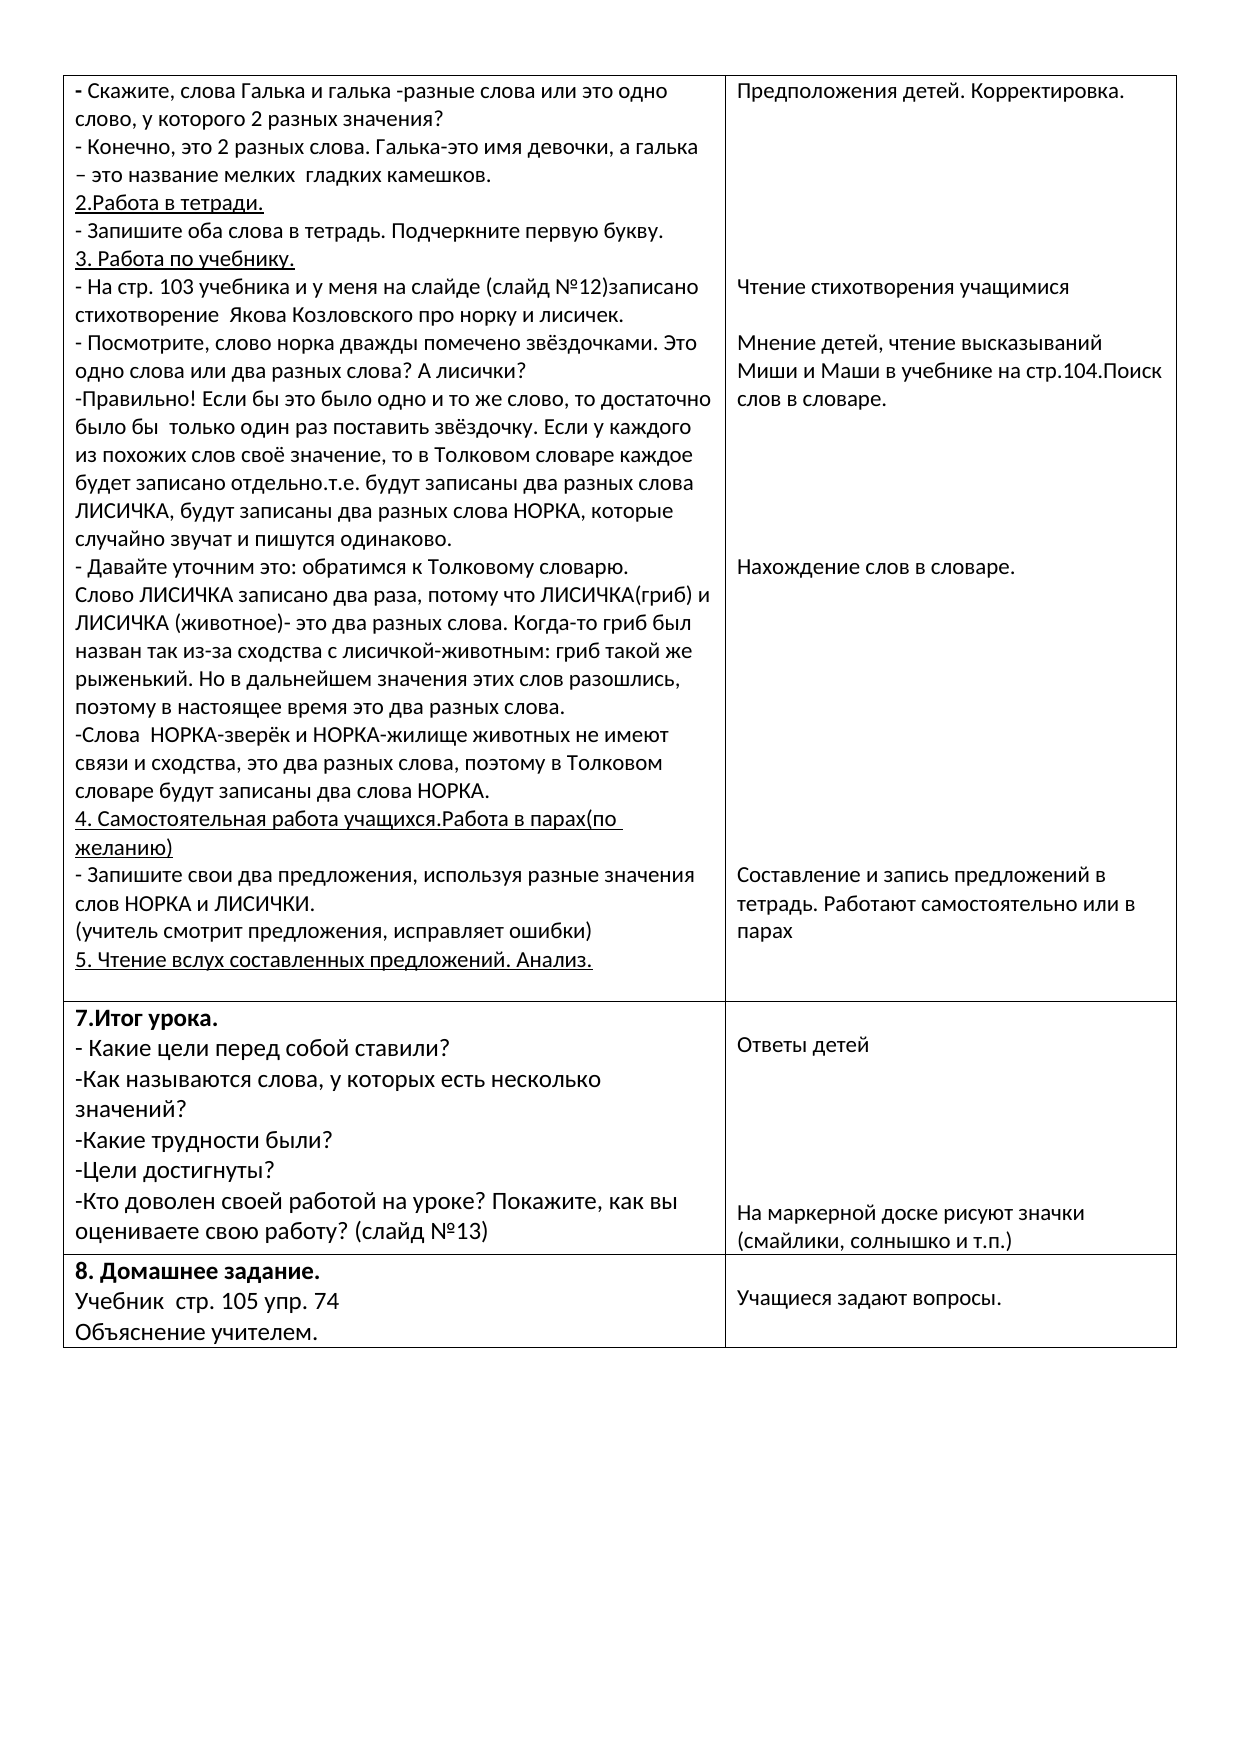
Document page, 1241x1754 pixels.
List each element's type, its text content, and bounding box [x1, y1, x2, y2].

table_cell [64, 76, 725, 1001]
table_cell Учащиеся задают вопросы. [726, 1255, 1176, 1347]
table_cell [726, 76, 1176, 1001]
table_cell Ответы детей На маркерной доске рисуют значки (смайлики, солнышко и т.п.) [726, 1002, 1176, 1254]
table_cell 8. Домашнее задание. Учебник стр. 105 упр. 74 Объяснение учителем. [64, 1255, 725, 1347]
table_cell 7.Итог урока. - Какие цели перед собой ставили? -Как называются слова, у которых есть несколько значений? -Какие трудности были? -Цели достигнуты? -Кто доволен своей работой на уроке? Покажите, как вы оцениваете свою работу? (слайд №13) [64, 1002, 725, 1254]
